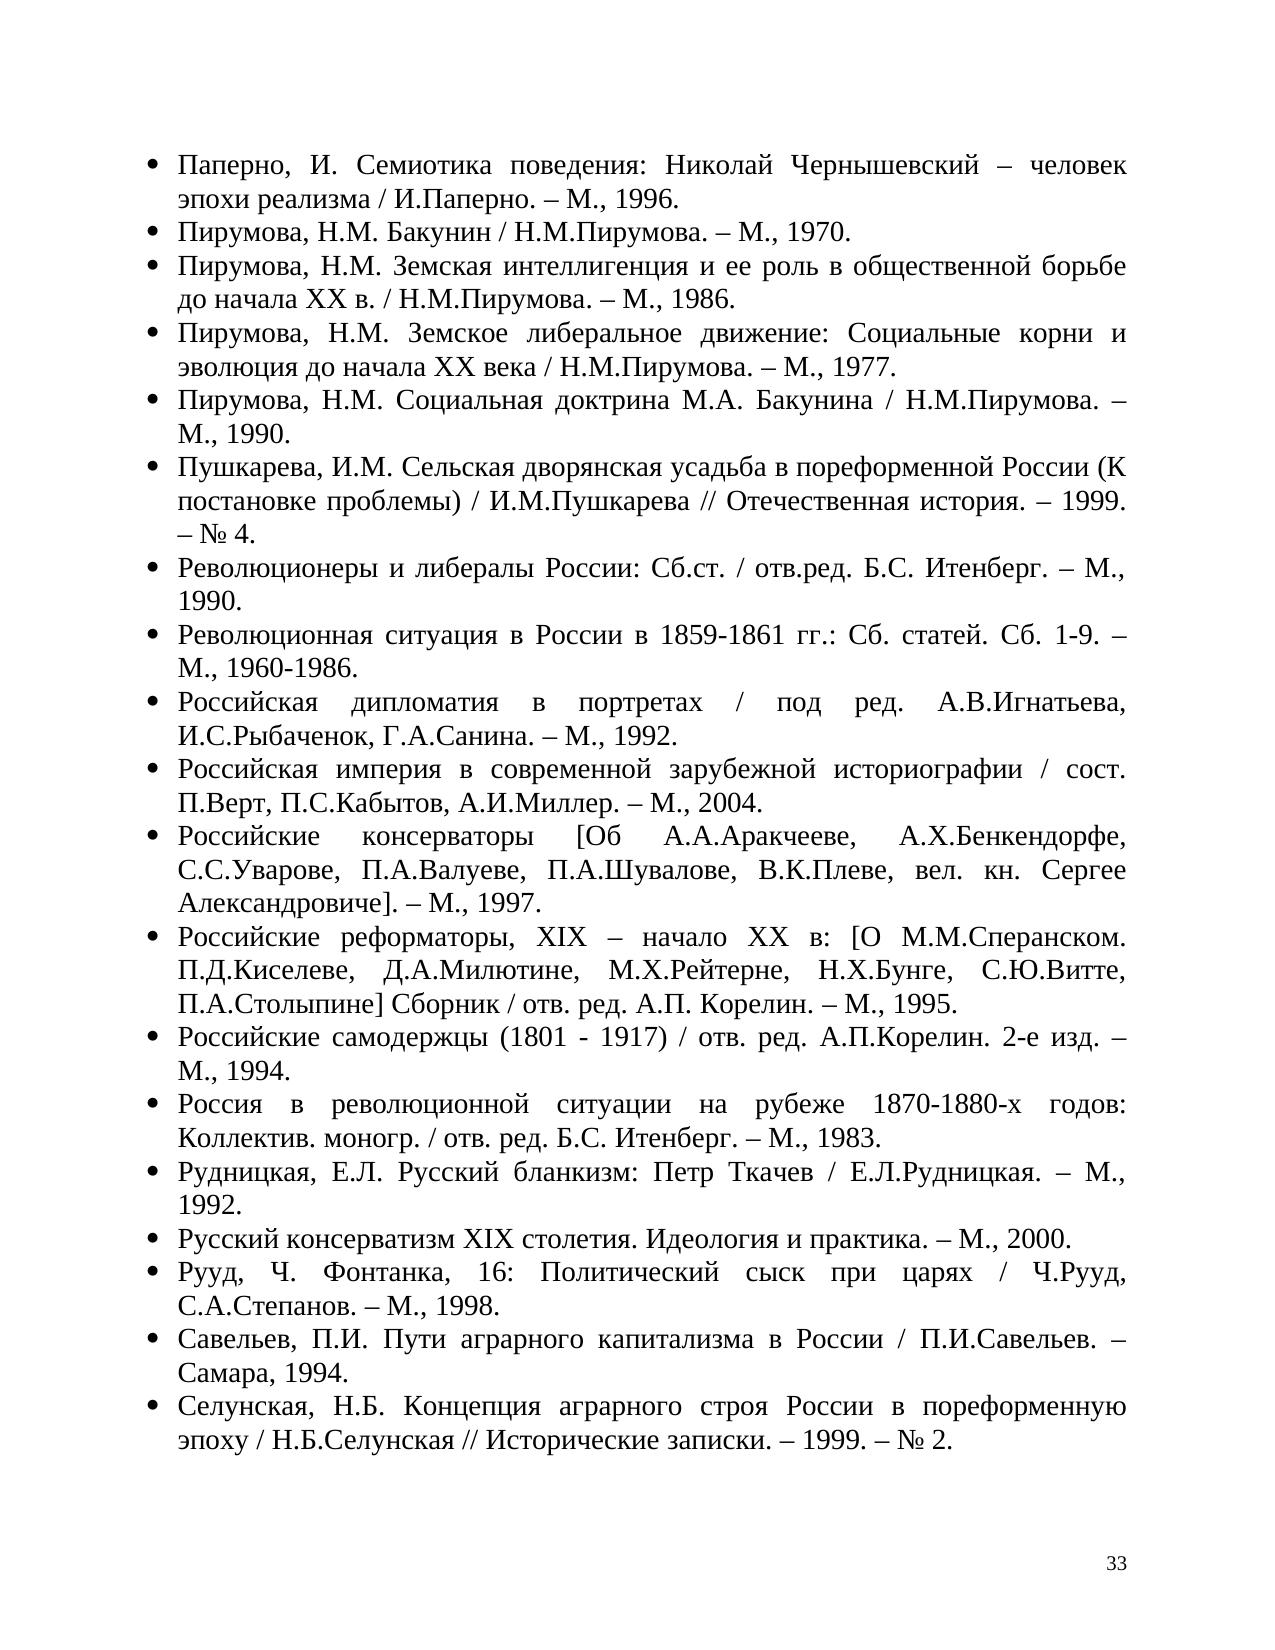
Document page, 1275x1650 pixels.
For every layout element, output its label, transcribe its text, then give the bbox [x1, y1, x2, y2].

list Паперно, И. Семиотика поведения: Николай Чернышевский – человек эпохи реализма / И.Паперно. – М., 1996. [148, 148, 1127, 215]
list Селунская, Н.Б. Концепция аграрного строя России в пореформенную эпоху / Н.Б.Селунская // Исторические записки. – 1999. – № 2. [148, 1389, 1127, 1456]
list Революционеры и либералы России: Сб.ст. / отв.ред. Б.С. Итенберг. – М., 1990. [148, 550, 1127, 617]
list Пушкарева, И.М. Сельская дворянская усадьба в пореформенной России (К постановке проблемы) / И.М.Пушкарева // Отечественная история. – 1999. – № 4. [148, 449, 1127, 550]
list Революционная ситуация в России в 1859-1861 гг.: Сб. статей. Сб. 1-9. – М., 1960-1986. [148, 617, 1127, 684]
list Рудницкая, Е.Л. Русский бланкизм: Петр Ткачев / Е.Л.Рудницкая. – М., 1992. [148, 1154, 1127, 1221]
list Пирумова, Н.М. Бакунин / Н.М.Пирумова. – М., 1970. [148, 215, 1127, 248]
list Россия в революционной ситуации на рубеже 1870-1880-х годов: Коллектив. моногр. / отв. ред. Б.С. Итенберг. – М., 1983. [148, 1087, 1127, 1154]
list Российские консерваторы [Об А.А.Аракчееве, А.Х.Бенкендорфе, С.С.Уварове, П.А.Валуеве, П.А.Шувалове, В.К.Плеве, вел. кн. Сергее Александровиче]. – М., 1997. [148, 818, 1127, 919]
list Российская империя в современной зарубежной историографии / сост. П.Верт, П.С.Кабытов, А.И.Миллер. – М., 2004. [148, 751, 1127, 818]
list Пирумова, Н.М. Земская интеллигенция и ее роль в общественной борьбе до начала ХХ в. / Н.М.Пирумова. – М., 1986. [148, 248, 1127, 315]
list Русский консерватизм XIX столетия. Идеология и практика. – М., 2000. [148, 1221, 1127, 1254]
list Пирумова, Н.М. Земское либеральное движение: Социальные корни и эволюция до начала XX века / Н.М.Пирумова. – М., 1977. [148, 315, 1127, 382]
list Савельев, П.И. Пути аграрного капитализма в России / П.И.Савельев. – Самара, 1994. [148, 1322, 1127, 1389]
list Рууд, Ч. Фонтанка, 16: Политический сыск при царях / Ч.Рууд, С.А.Степанов. – М., 1998. [148, 1254, 1127, 1322]
list Российская дипломатия в портретах / под ред. А.В.Игнатьева, И.С.Рыбаченок, Г.А.Санина. – М., 1992. [148, 684, 1127, 751]
list Российские самодержцы (1801 - 1917) / отв. ред. А.П.Корелин. 2-е изд. – М., 1994. [148, 1020, 1127, 1087]
list Российские реформаторы, XIX начало ХХ в: [О М.М.Сперанском. П.Д.Киселеве, Д.А.Милютине, М.Х.Рейтерне, Н.Х.Бунге, С.Ю.Витте, П.А.Столыпине] Сборник / отв. ред. А.П. Корелин. – М., 1995. [148, 919, 1127, 1020]
list Пирумова, Н.М. Социальная доктрина М.А. Бакунина / Н.М.Пирумова. – М., 1990. [148, 382, 1127, 449]
